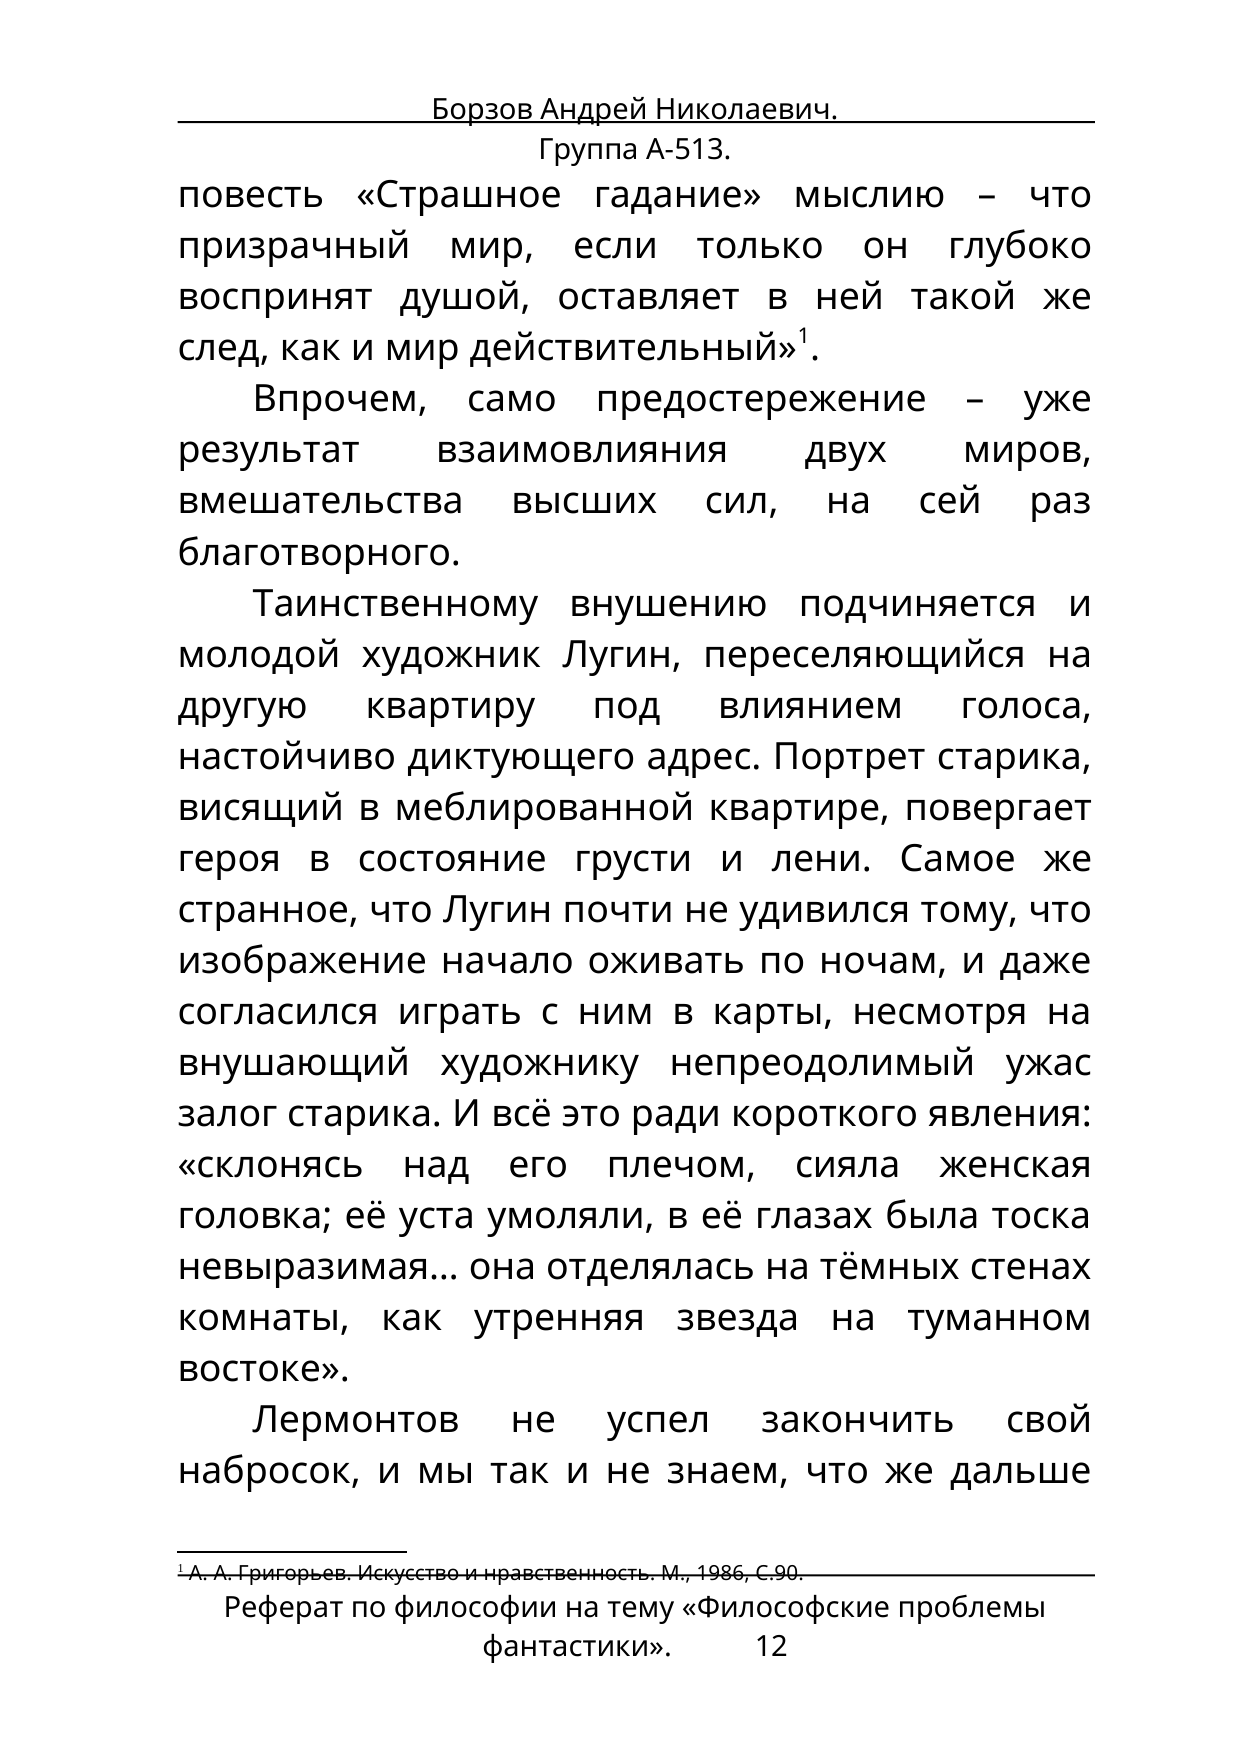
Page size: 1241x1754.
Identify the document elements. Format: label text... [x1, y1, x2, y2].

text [177, 1393, 1092, 1495]
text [177, 168, 1092, 372]
text Впрочем, само предостережение – уже результат взаимовлияния двух миров, вмешательства высших сил, на сей раз благотворного. [177, 372, 1092, 576]
text Таинственному внушению подчиняется и молодой художник Лугин, переселяющийся на другую квартиру под влиянием голоса, настойчиво диктующего адрес. Портрет старика, висящий в меблированной квартире, повергает героя в состояние грусти и лени. Самое же странное, что Лугин почти не удивился тому, что изображение начало оживать по ночам, и даже согласился играть с ним в карты, несмотря на внушающий художнику непреодолимый ужас залог старика. И всё это ради короткого явления: «склонясь над его плечом, сияла женская головка; её уста умоляли, в её глазах была тоска невыразимая… она отделялась на тёмных стенах комнаты, как утренняя звезда на туманном востоке». [177, 576, 1092, 1393]
